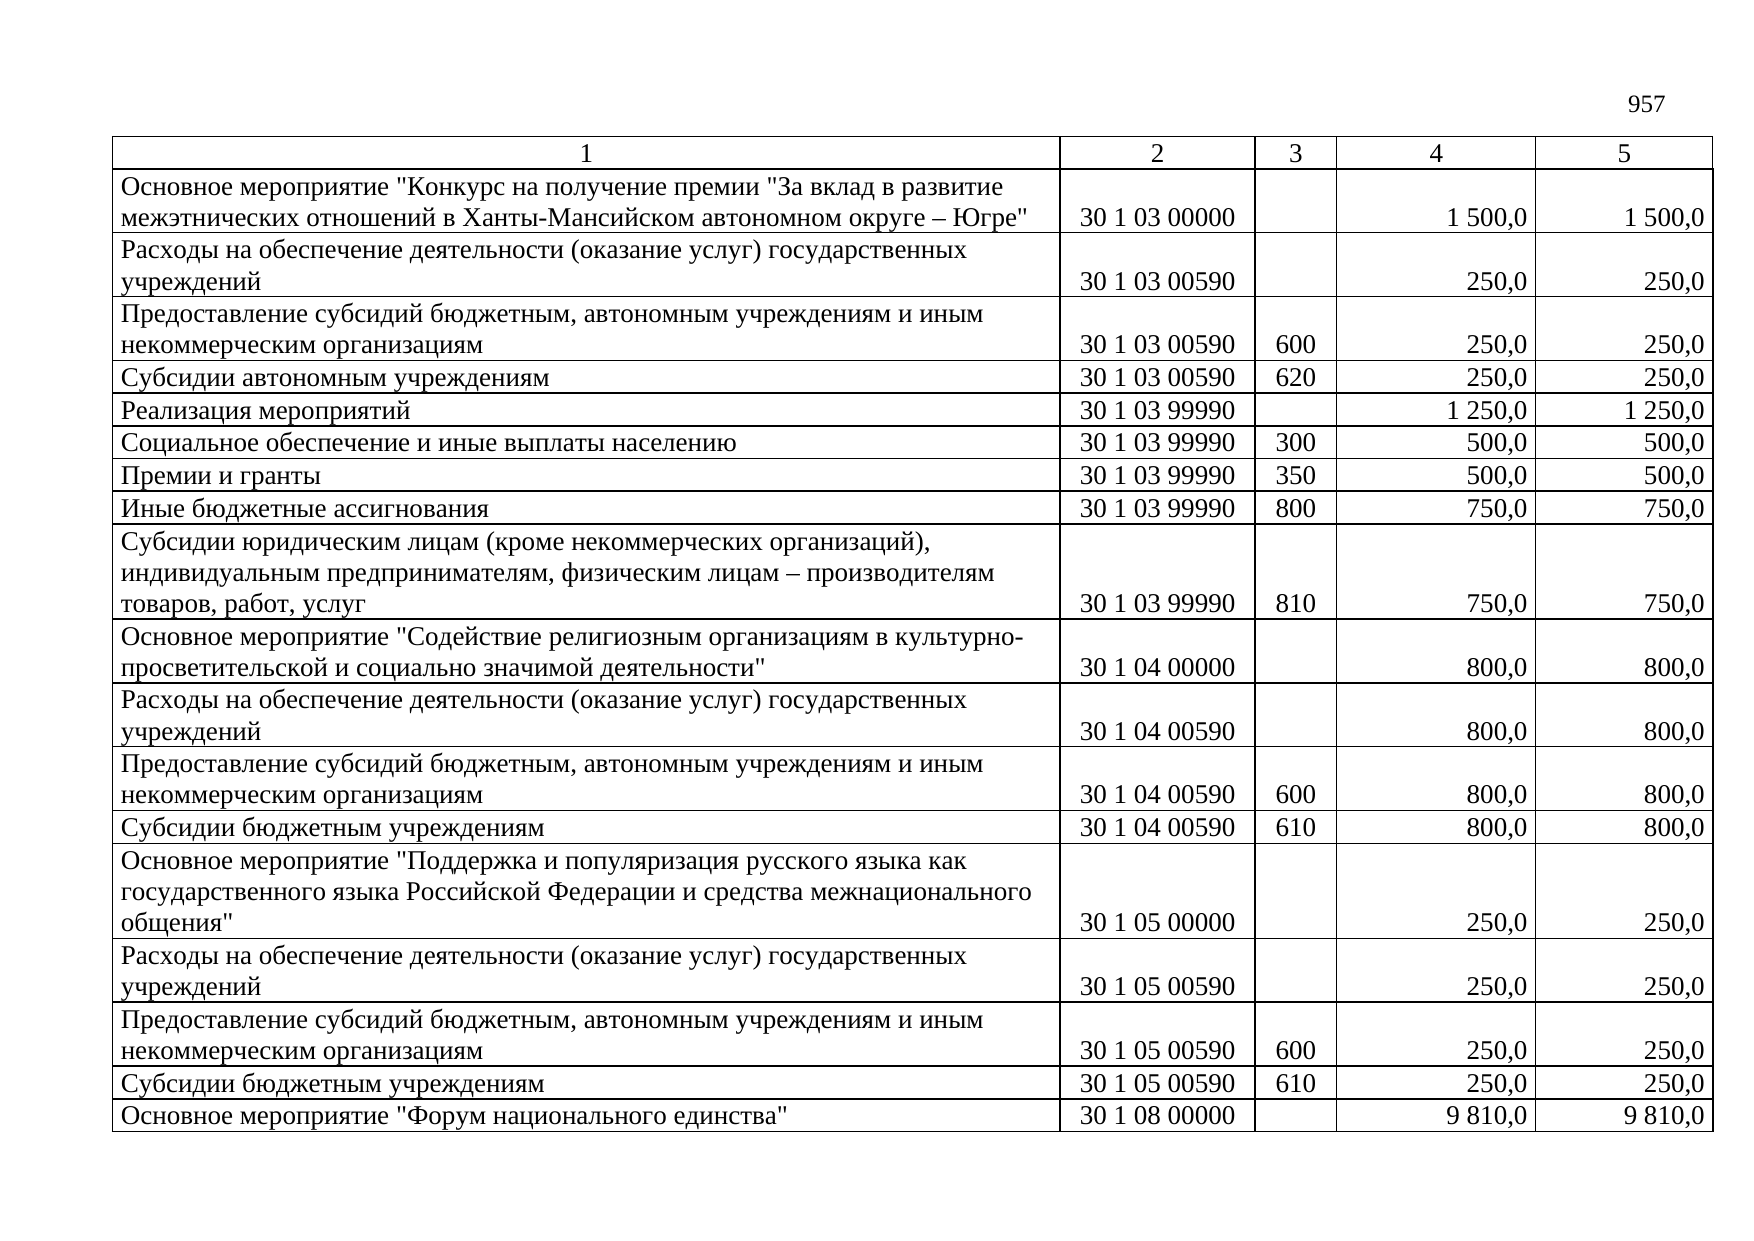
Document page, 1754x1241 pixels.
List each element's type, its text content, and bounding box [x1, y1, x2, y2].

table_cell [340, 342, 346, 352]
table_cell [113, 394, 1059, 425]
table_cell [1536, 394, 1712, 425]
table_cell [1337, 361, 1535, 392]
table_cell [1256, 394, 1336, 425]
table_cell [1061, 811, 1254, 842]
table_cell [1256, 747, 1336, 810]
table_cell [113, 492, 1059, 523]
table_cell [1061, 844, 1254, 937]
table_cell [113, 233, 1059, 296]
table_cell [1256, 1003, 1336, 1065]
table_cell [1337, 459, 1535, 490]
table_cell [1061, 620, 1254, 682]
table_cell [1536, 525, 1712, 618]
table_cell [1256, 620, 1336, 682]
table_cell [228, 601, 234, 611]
table_header 2 [1061, 137, 1254, 168]
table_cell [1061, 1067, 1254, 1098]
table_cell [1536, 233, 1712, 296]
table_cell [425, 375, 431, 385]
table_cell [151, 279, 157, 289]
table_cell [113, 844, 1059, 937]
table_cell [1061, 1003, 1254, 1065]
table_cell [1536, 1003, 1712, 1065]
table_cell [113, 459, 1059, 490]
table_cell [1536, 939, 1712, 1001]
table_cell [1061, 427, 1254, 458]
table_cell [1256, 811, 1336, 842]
table_header 3 [1256, 137, 1336, 168]
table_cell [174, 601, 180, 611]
table_header 4 [1337, 137, 1535, 168]
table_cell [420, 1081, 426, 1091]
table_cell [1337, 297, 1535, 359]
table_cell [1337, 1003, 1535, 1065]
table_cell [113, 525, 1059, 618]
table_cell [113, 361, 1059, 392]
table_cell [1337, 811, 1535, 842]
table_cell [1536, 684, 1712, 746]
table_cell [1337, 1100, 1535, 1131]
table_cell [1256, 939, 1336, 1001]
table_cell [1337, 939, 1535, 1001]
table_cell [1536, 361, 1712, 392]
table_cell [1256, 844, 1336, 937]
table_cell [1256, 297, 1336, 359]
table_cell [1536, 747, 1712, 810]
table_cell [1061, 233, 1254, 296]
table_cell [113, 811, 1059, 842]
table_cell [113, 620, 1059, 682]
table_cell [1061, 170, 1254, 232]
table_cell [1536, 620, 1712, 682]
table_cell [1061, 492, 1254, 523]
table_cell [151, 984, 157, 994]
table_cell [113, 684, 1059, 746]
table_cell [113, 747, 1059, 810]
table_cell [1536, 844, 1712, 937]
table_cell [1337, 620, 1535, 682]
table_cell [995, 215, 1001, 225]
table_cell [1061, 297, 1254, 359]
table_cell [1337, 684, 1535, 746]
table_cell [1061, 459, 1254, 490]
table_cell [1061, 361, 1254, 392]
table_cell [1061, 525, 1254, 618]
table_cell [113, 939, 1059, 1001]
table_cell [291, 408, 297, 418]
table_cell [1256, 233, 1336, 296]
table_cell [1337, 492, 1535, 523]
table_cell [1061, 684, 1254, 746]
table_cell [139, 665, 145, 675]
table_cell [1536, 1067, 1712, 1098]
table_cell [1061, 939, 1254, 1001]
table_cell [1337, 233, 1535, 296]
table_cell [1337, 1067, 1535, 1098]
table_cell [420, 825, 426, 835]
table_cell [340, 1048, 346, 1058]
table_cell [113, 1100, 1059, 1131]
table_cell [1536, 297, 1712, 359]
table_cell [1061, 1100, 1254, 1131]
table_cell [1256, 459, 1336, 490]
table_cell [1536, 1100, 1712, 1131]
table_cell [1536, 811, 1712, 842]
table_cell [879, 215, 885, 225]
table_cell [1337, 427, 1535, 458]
table_header 5 [1536, 137, 1712, 168]
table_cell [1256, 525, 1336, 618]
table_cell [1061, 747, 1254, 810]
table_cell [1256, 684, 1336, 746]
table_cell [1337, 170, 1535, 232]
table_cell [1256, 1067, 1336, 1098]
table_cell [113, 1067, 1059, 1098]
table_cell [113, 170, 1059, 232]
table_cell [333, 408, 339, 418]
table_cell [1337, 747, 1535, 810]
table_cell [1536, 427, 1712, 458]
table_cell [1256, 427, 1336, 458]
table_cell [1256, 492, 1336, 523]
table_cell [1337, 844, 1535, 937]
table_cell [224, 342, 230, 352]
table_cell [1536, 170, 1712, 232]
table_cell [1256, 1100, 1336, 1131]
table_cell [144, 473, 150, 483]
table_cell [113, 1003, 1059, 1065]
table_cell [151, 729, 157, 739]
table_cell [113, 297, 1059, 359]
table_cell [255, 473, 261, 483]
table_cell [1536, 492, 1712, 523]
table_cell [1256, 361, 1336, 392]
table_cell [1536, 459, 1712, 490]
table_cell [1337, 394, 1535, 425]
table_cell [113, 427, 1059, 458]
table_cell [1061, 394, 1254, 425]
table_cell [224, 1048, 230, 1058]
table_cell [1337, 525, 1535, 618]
table_header 1 [113, 137, 1059, 168]
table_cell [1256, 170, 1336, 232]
